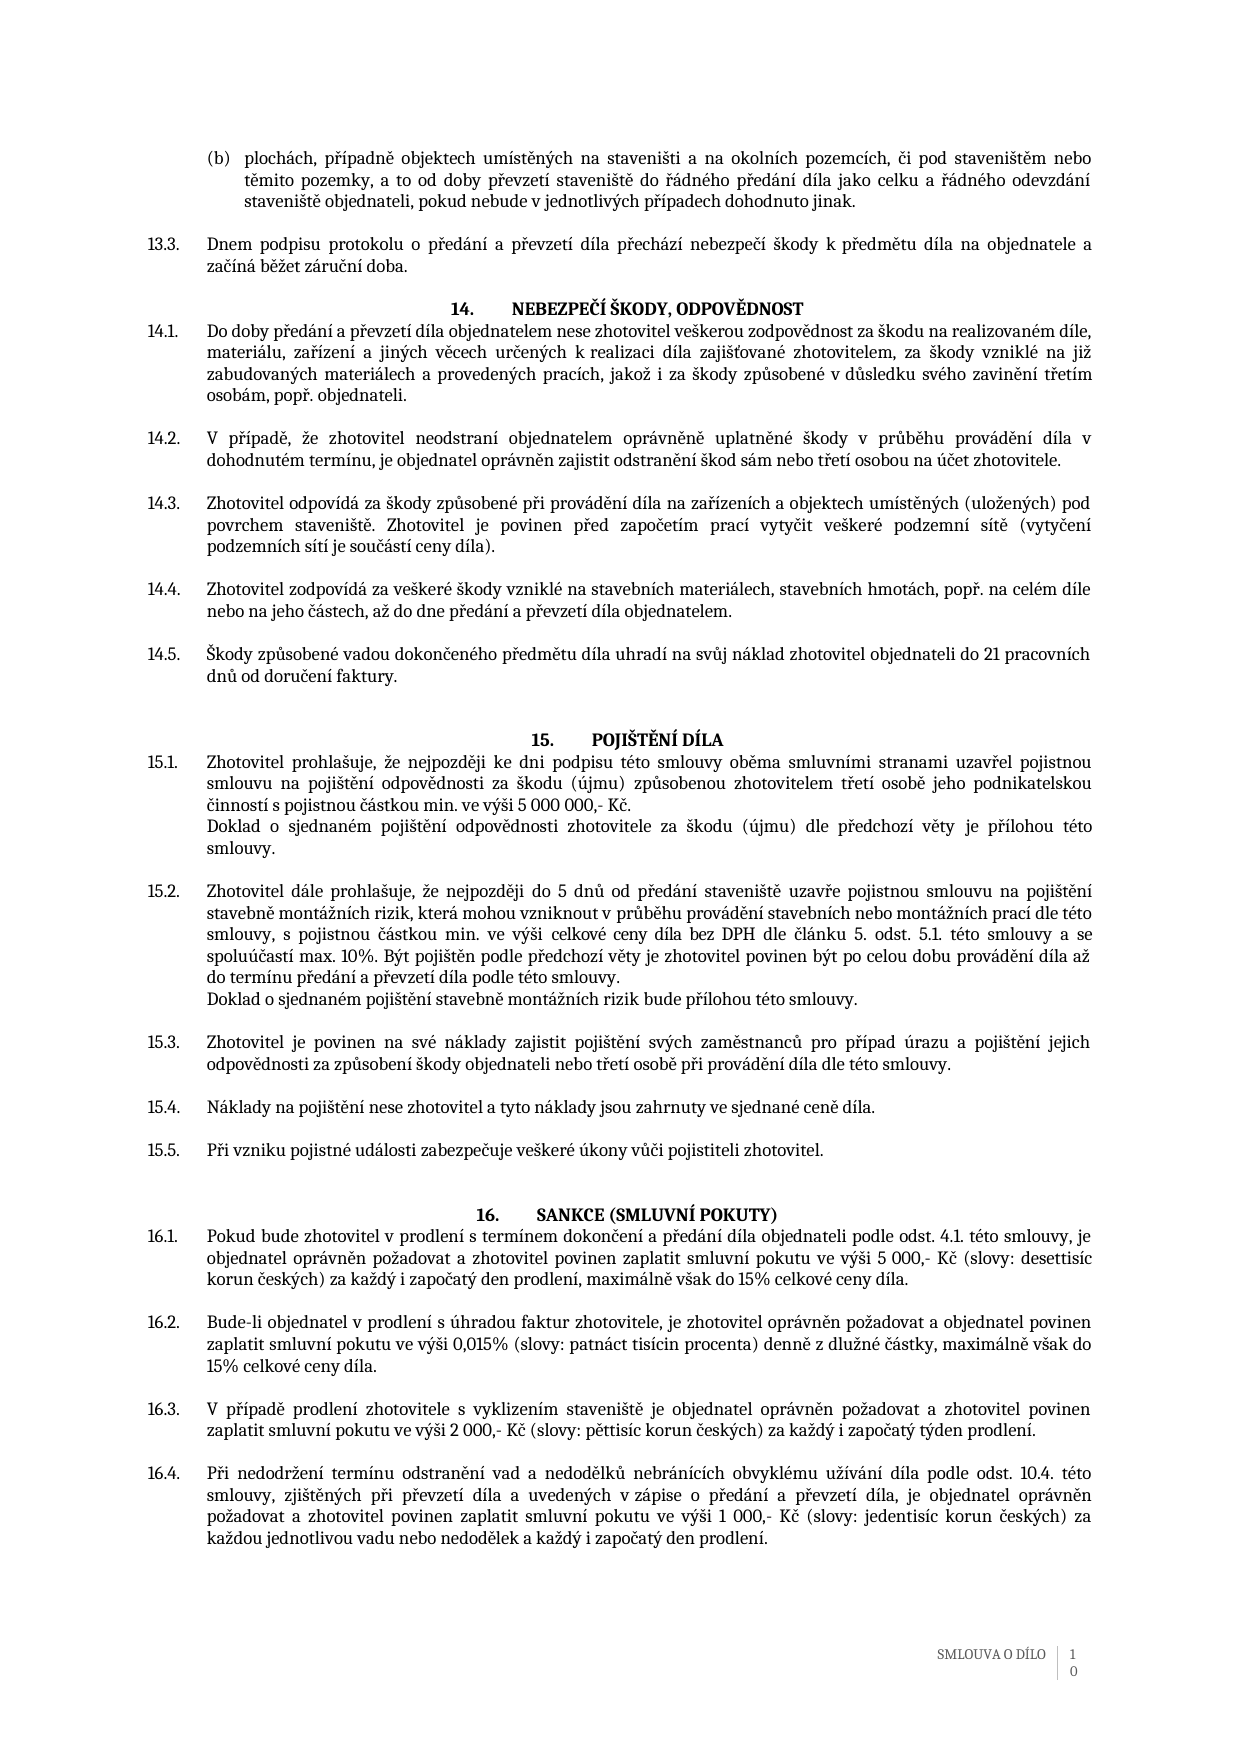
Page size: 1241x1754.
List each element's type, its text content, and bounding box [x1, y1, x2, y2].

list Do doby předání a převzetí díla objednatelem nese zhotovitel veškerou zodpovědnost za škodu na realizovaném díle, materiálu, zařízení a jiných věcech určených k realizaci díla zajišťované zhotovitelem, za škody vzniklé na již zabudovaných materiálech a provedených pracích, jakož i za škody způsobené v důsledku svého zavinění třetím osobám, popř. objednateli. [148, 320, 1093, 406]
list Zhotovitel odpovídá za škody způsobené při provádění díla na zařízeních a objektech umístěných (uložených) pod povrchem staveniště. Zhotovitel je povinen před započetím prací vytyčit veškeré podzemní sítě (vytyčení podzemních sítí je součástí ceny díla). [148, 493, 1093, 557]
list Zhotovitel dále prohlašuje, že nejpozději do 5 dnů od předání staveniště uzavře pojistnou smlouvu na pojištění stavebně montážních rizik, která mohou vzniknout v průběhu provádění stavebních nebo montážních prací dle této smlouvy, s pojistnou částkou min. ve výši celkové ceny díla bez DPH dle článku 5. odst. 5.1. této smlouvy a se spoluúčastí max. 10%. Být pojištěn podle předchozí věty je zhotovitel povinen být po celou dobu provádění díla až do termínu předání a převzetí díla podle této smlouvy. [148, 881, 1093, 988]
list Náklady na pojištění nese zhotovitel a tyto náklady jsou zahrnuty ve sjednané ceně díla. [148, 1096, 1093, 1118]
list Pojištění díla [185, 730, 1093, 751]
list Škody způsobené vadou dokončeného předmětu díla uhradí na svůj náklad zhotovitel objednateli do 21 pracovních dnů od doručení faktury. [148, 643, 1093, 687]
list Při nedodržení termínu odstranění vad a nedodělků nebránících obvyklému užívání díla podle odst. 10.4. této smlouvy, zjištěných při převzetí díla a uvedených v zápise o předání a převzetí díla, je objednatel oprávněn požadovat a zhotovitel povinen zaplatit smluvní pokutu ve výši 1 000,- Kč (slovy: jedentisíc korun českých) za každou jednotlivou vadu nebo nedodělek a každý i započatý den prodlení. [148, 1463, 1093, 1549]
list Zhotovitel je povinen na své náklady zajistit pojištění svých zaměstnanců pro případ úrazu a pojištění jejich odpovědnosti za způsobení škody objednateli nebo třetí osobě při provádění díla dle této smlouvy. [148, 1032, 1093, 1075]
list plochách, případně objektech umístěných na staveništi a na okolních pozemcích, či pod staveništěm nebo těmito pozemky, a to od doby převzetí staveniště do řádného předání díla jako celku a řádného odevzdání staveniště objednateli, pokud nebude v jednotlivých případech dohodnuto jinak. [207, 148, 1093, 212]
text Doklad o sjednaném pojištění stavebně montážních rizik bude přílohou této smlouvy. [207, 988, 1093, 1010]
list V případě prodlení zhotovitele s vyklizením staveniště je objednatel oprávněn požadovat a zhotovitel povinen zaplatit smluvní pokutu ve výši 2 000,- Kč (slovy: pěttisíc korun českých) za každý i započatý týden prodlení. [148, 1398, 1093, 1441]
list Pokud bude zhotovitel v prodlení s termínem dokončení a předání díla objednateli podle odst. 4.1. této smlouvy, je objednatel oprávněn požadovat a zhotovitel povinen zaplatit smluvní pokutu ve výši 5 000,- Kč (slovy: desettisíc korun českých) za každý i započatý den prodlení, maximálně však do 15% celkové ceny díla. [148, 1226, 1093, 1290]
list Dnem podpisu protokolu o předání a převzetí díla přechází nebezpečí škody k předmětu díla na objednatele a začíná běžet záruční doba. [148, 234, 1093, 277]
list Bude-li objednatel v prodlení s úhradou faktur zhotovitele, je zhotovitel oprávněn požadovat a objednatel povinen zaplatit smluvní pokutu ve výši 0,015% (slovy: patnáct tisícin procenta) denně z dlužné částky, maximálně však do 15% celkové ceny díla. [148, 1312, 1093, 1377]
list V případě, že zhotovitel neodstraní objednatelem oprávněně uplatněné škody v průběhu provádění díla v dohodnutém termínu, je objednatel oprávněn zajistit odstranění škod sám nebo třetí osobou na účet zhotovitele. [148, 428, 1093, 471]
list Sankce (smluvní pokuty) [185, 1204, 1093, 1226]
list Při vzniku pojistné události zabezpečuje veškeré úkony vůči pojistiteli zhotovitel. [148, 1139, 1093, 1161]
list Zhotovitel zodpovídá za veškeré škody vzniklé na stavebních materiálech, stavebních hmotách, popř. na celém díle nebo na jeho částech, až do dne předání a převzetí díla objednatelem. [148, 579, 1093, 622]
text Doklad o sjednaném pojištění odpovědnosti zhotovitele za škodu (újmu) dle předchozí věty je přílohou této smlouvy. [207, 816, 1093, 859]
list Zhotovitel prohlašuje, že nejpozději ke dni podpisu této smlouvy oběma smluvními stranami uzavřel pojistnou smlouvu na pojištění odpovědnosti za škodu (újmu) způsobenou zhotovitelem třetí osobě jeho podnikatelskou činností s pojistnou částkou min. ve výši 5 000 000,- Kč. [148, 751, 1093, 816]
list Nebezpečí škody, odpovědnost [185, 298, 1093, 320]
